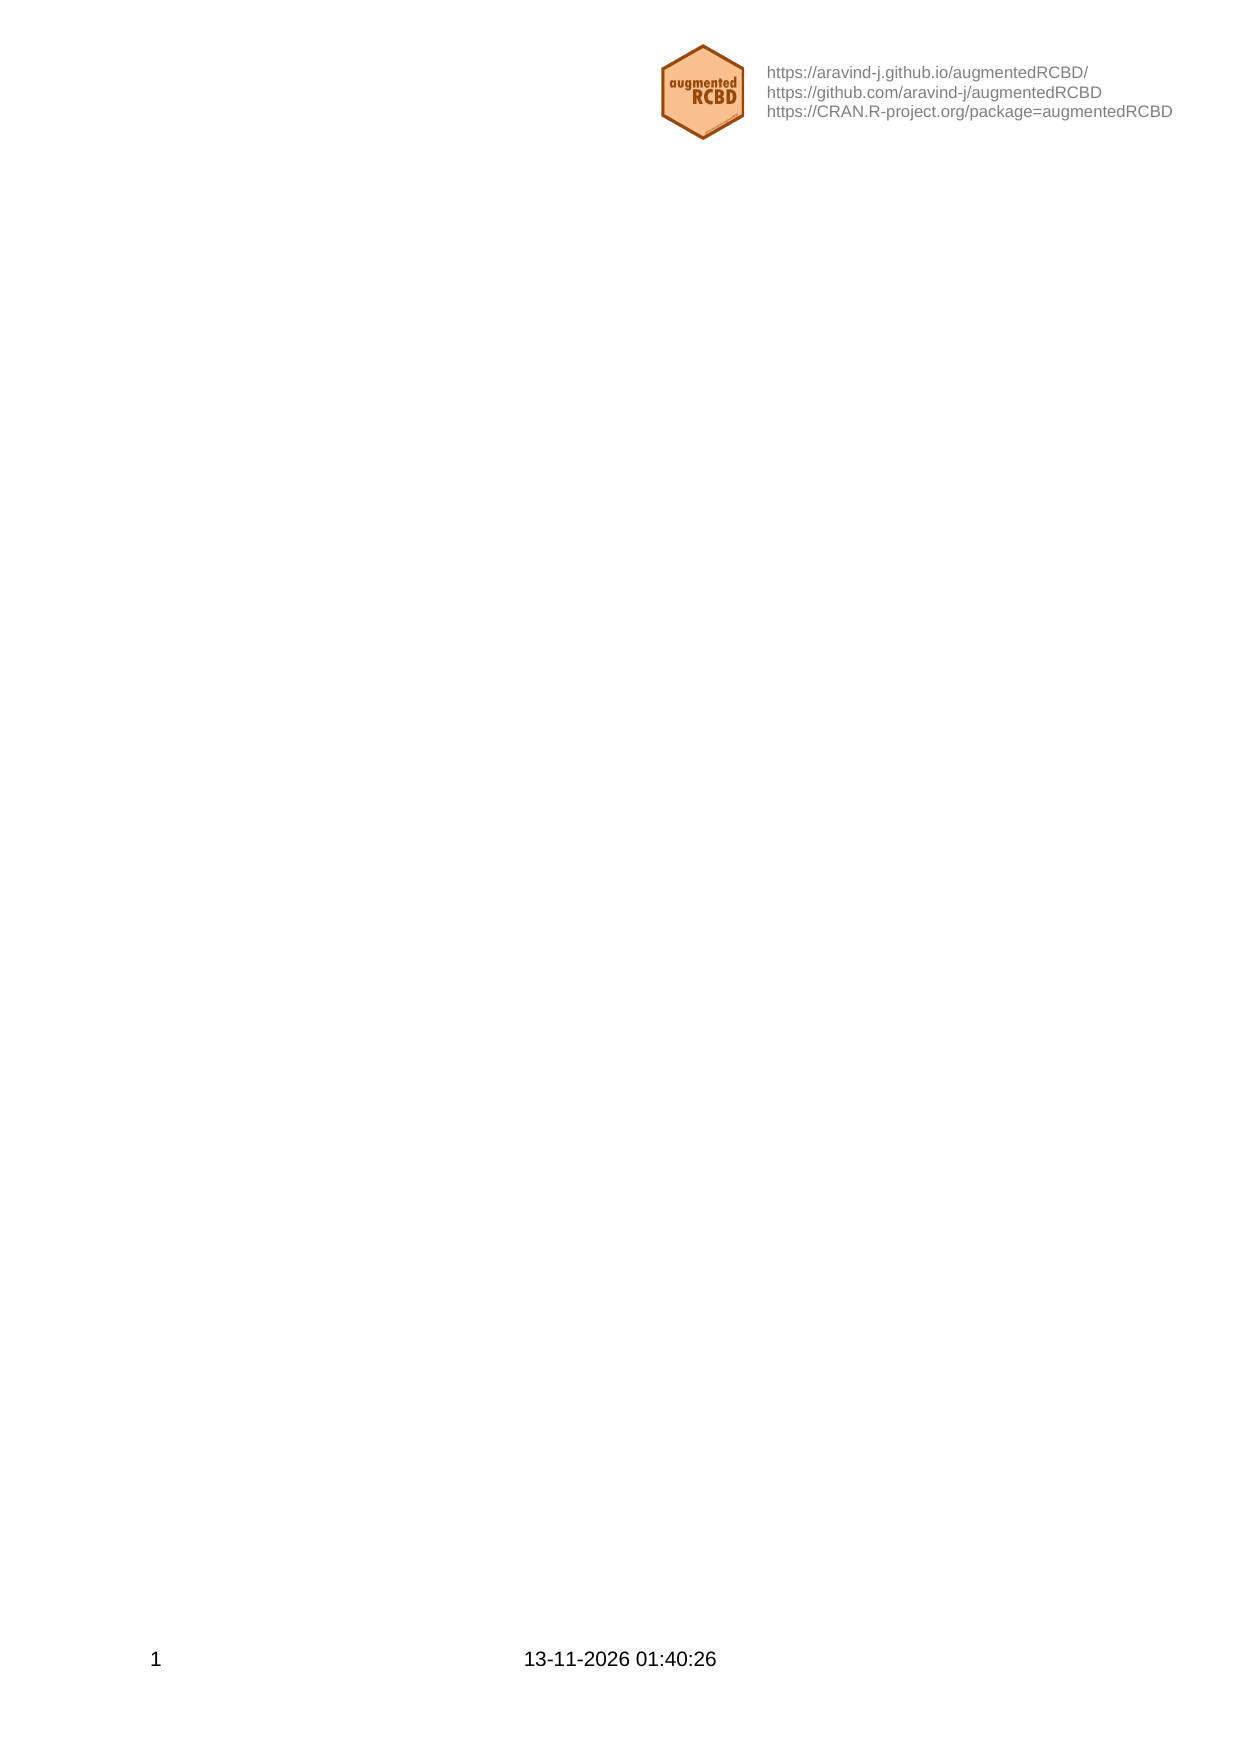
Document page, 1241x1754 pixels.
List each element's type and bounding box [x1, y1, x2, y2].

picture [661, 44, 745, 140]
